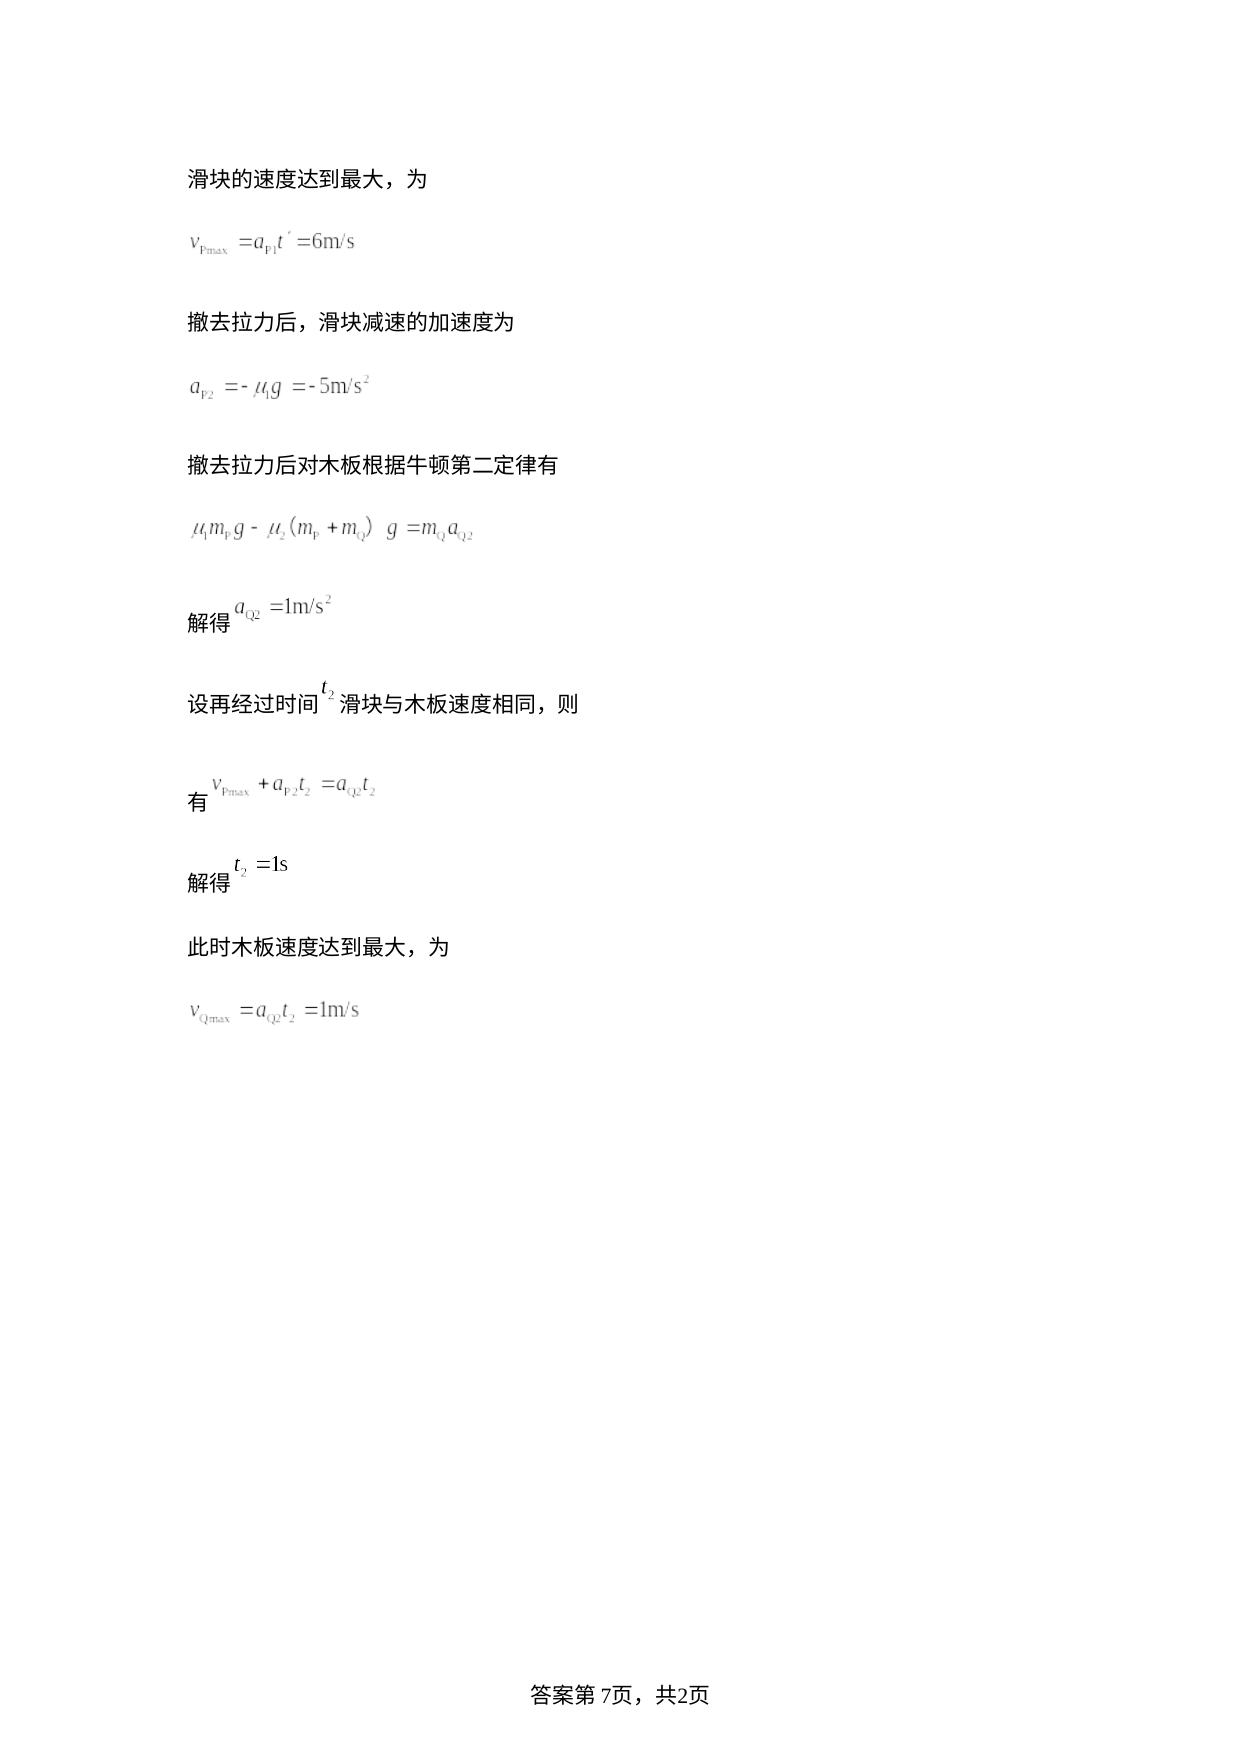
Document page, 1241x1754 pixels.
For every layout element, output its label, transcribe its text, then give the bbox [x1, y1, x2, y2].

text 解得 [187, 590, 598, 655]
text 由于，所以木板不动；撤去拉力时，滑块的速度达到最大，为 [187, 162, 598, 292]
text 撤去拉力后对木板根据牛顿第二定律有 [187, 447, 598, 577]
text 撤去拉力后，滑块减速的加速度为 [187, 304, 598, 434]
text 设再经过时间滑块与木板速度相同，则有 [187, 671, 598, 833]
text 解得 [187, 849, 598, 914]
text 此时木板速度达到最大，为 [187, 930, 598, 1060]
